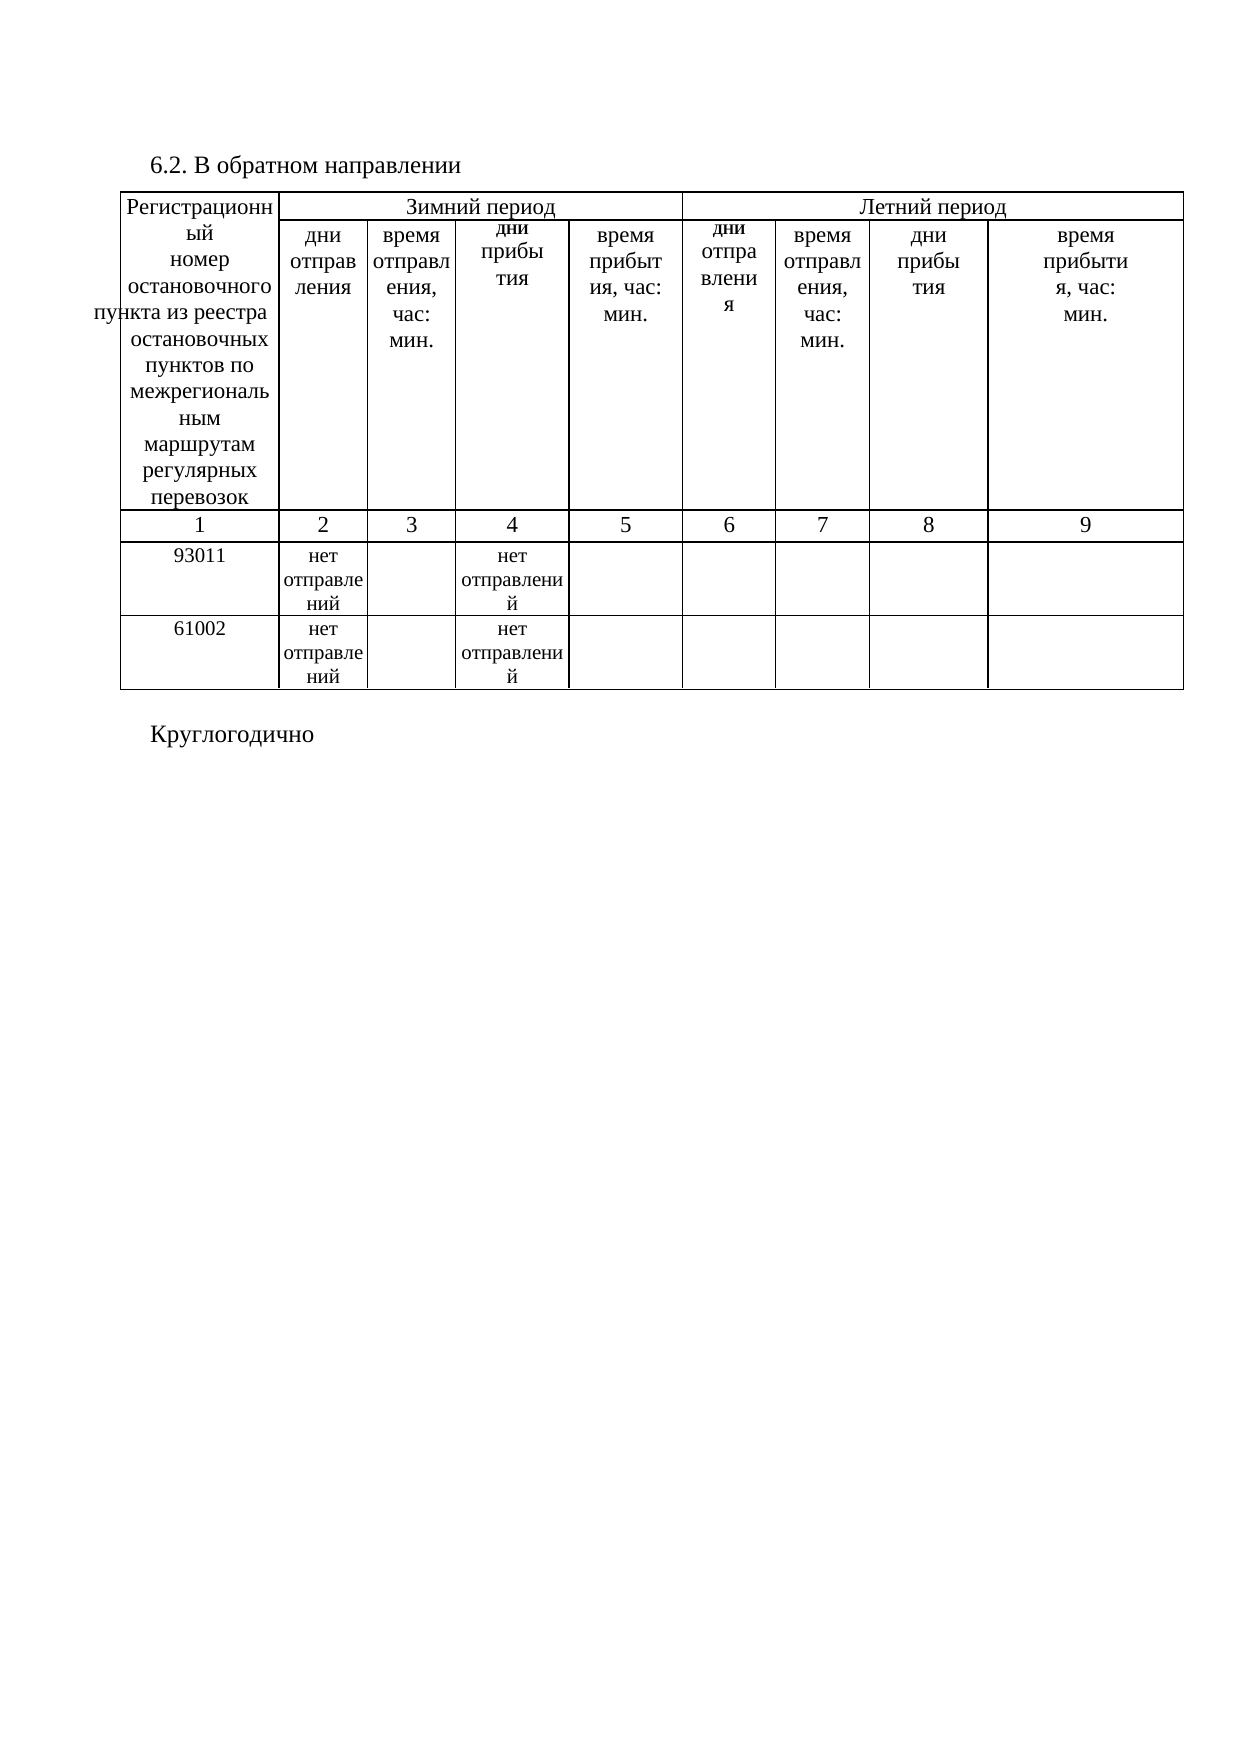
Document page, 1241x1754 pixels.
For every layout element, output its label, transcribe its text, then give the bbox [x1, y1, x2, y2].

table_cell 61002 [121, 616, 278, 688]
table_cell [989, 616, 1183, 688]
table_cell время прибыти я, час: мин. [989, 221, 1183, 509]
table_header Регистрационный номер остановочного пункта из реестра остановочных пунктов по межрегиональным маршрутам регулярных перевозок [121, 193, 278, 509]
table_cell нет отправлений [280, 616, 367, 688]
table_cell [776, 616, 869, 688]
table_header Летний период [683, 193, 1183, 219]
table_cell [570, 616, 682, 688]
table_cell [989, 543, 1183, 615]
table_cell [870, 616, 987, 688]
table_cell дни отправ ления [280, 221, 367, 509]
table_cell 5 [570, 511, 682, 541]
table_cell 2 [280, 511, 367, 541]
table_header Зимний период [280, 193, 682, 219]
table_cell нет отправлений [280, 543, 367, 615]
table_cell [368, 616, 455, 688]
table_cell [570, 543, 682, 615]
table_cell дни прибы тия [870, 221, 987, 509]
table_cell нет отправлений [456, 543, 568, 615]
table_cell 6 [683, 511, 775, 541]
table_cell 93011 [121, 543, 278, 615]
text Круглогодично [150, 719, 1090, 747]
table_cell ДНИ прибы тия [456, 221, 568, 509]
table_cell [776, 543, 869, 615]
table_cell время прибыт ия, час: мин. [570, 221, 682, 509]
table_cell 8 [870, 511, 987, 541]
table_cell 1 [121, 511, 278, 541]
table_cell [683, 616, 775, 688]
table_cell [870, 543, 987, 615]
table_cell время отправл ения, час: мин. [368, 221, 455, 509]
table_cell [368, 543, 455, 615]
table_cell 3 [368, 511, 455, 541]
table_cell 4 [456, 511, 568, 541]
table_cell ДНИ отпра влени я [683, 221, 775, 509]
table_cell 7 [776, 511, 869, 541]
table_cell 9 [989, 511, 1183, 541]
table_cell нет отправлений [456, 616, 568, 688]
table_cell [683, 543, 775, 615]
text 6.2. В обратном направлении [150, 150, 1090, 179]
table_cell время отправл ения, час: мин. [776, 221, 869, 509]
